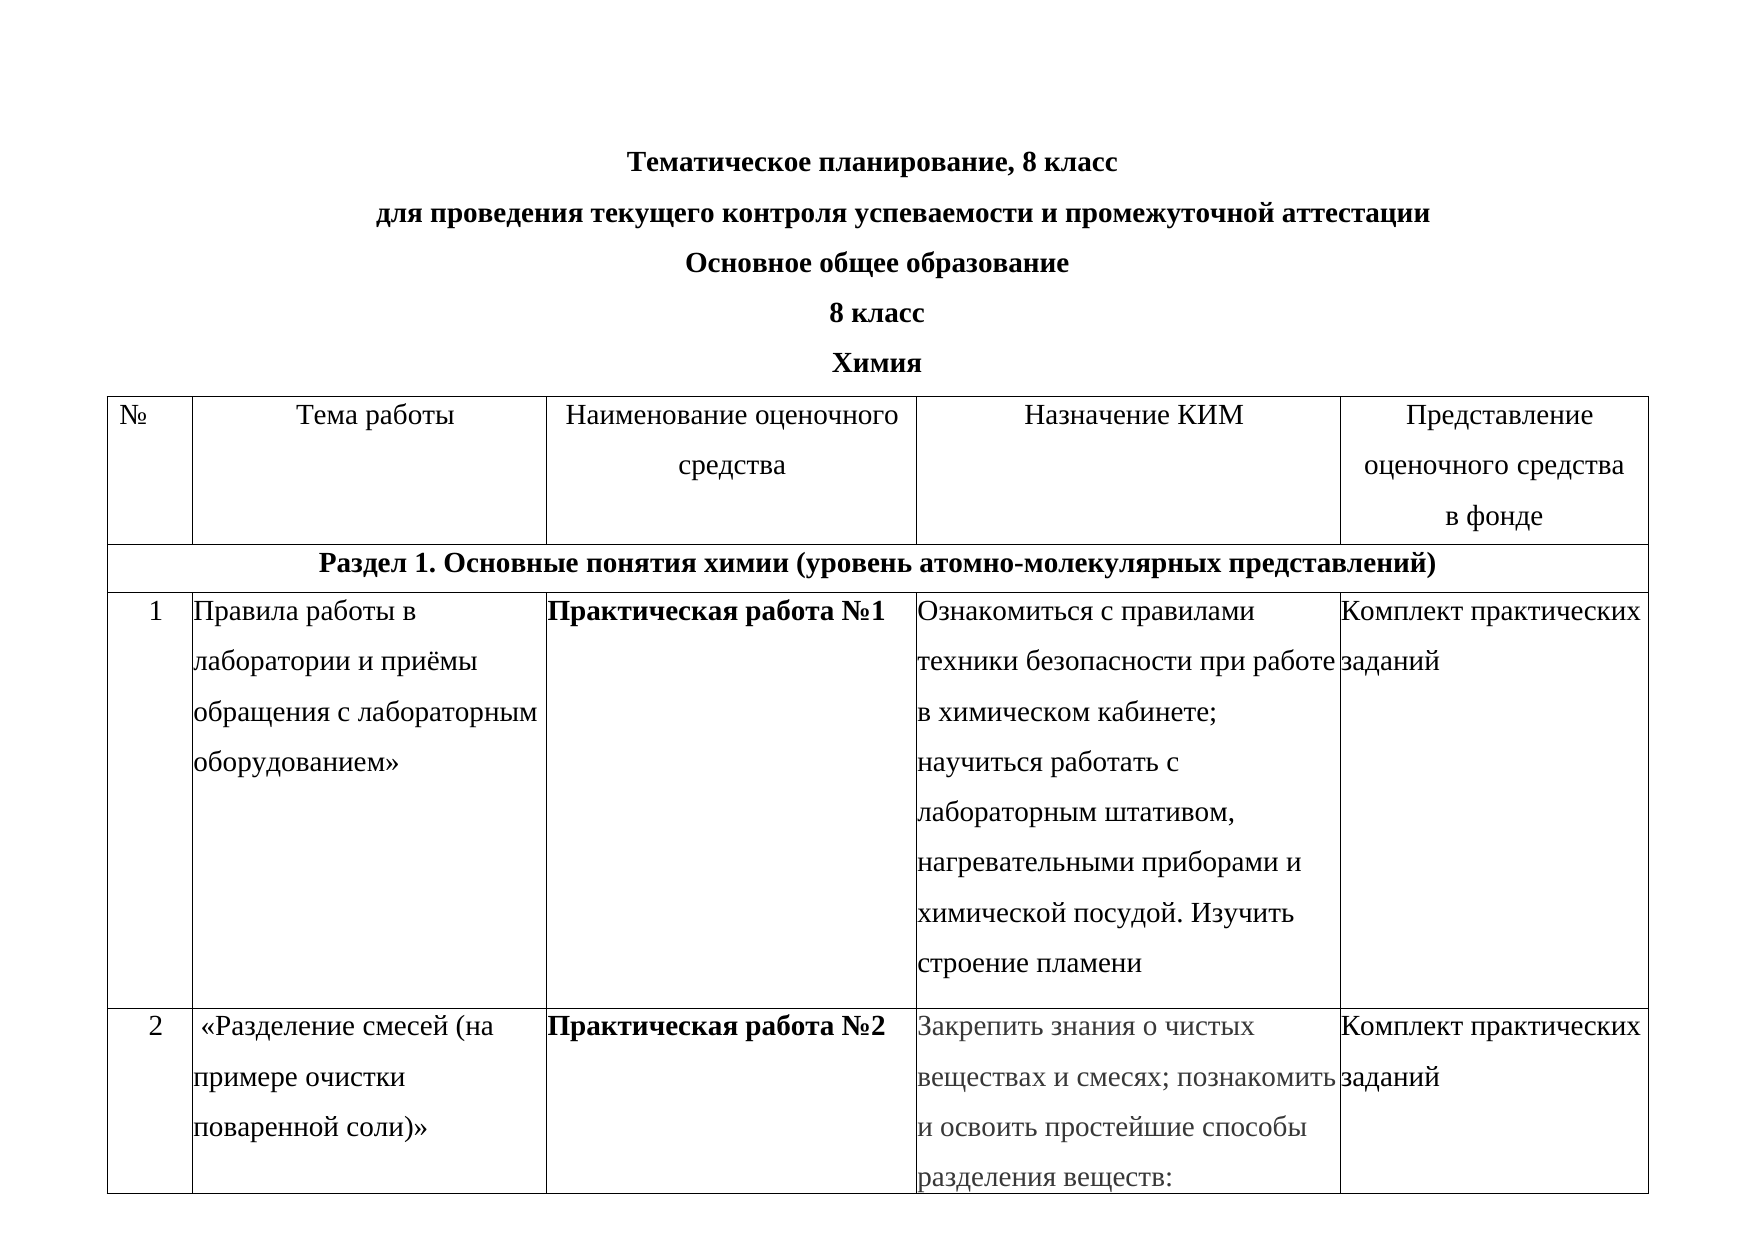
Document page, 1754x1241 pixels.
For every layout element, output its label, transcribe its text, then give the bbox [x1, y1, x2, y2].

text Основное общее образование [634, 245, 1120, 278]
table_header Тема работы [193, 397, 546, 544]
table_cell Правила работы в лаборатории и приёмы обращения с лабораторным оборудованием» [193, 593, 546, 1007]
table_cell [193, 1009, 546, 1193]
table_cell Практическая работа №1 [547, 593, 916, 1007]
text 8 класс [798, 295, 955, 329]
table_cell Раздел 1. Основные понятия химии (уровень атомно-молекулярных представлений) [108, 545, 1648, 592]
table_header Наименование оценочного средства [547, 397, 916, 544]
table_cell 2 [108, 1009, 192, 1193]
list Тематическое планирование, 8 класс [84, 144, 1660, 178]
text Химия [798, 346, 955, 379]
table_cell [917, 1009, 1340, 1193]
table_header Представление оценочного средства в фонде [1341, 397, 1648, 544]
table_header № [108, 397, 192, 544]
table_cell 1 [108, 593, 192, 1007]
text для проведения текущего контроля успеваемости и промежуточной аттестации [169, 195, 1637, 228]
table_header Назначение КИМ [917, 397, 1340, 544]
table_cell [547, 1009, 916, 1193]
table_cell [1341, 1009, 1648, 1193]
table_cell Ознакомиться с правилами техники безопасности при работе в химическом кабинете; научиться работать с лабораторным штативом, нагревательными приборами и химической посудой. Изучить строение пламени [917, 593, 1340, 1007]
table_cell Комплект практических заданий [1341, 593, 1648, 1007]
